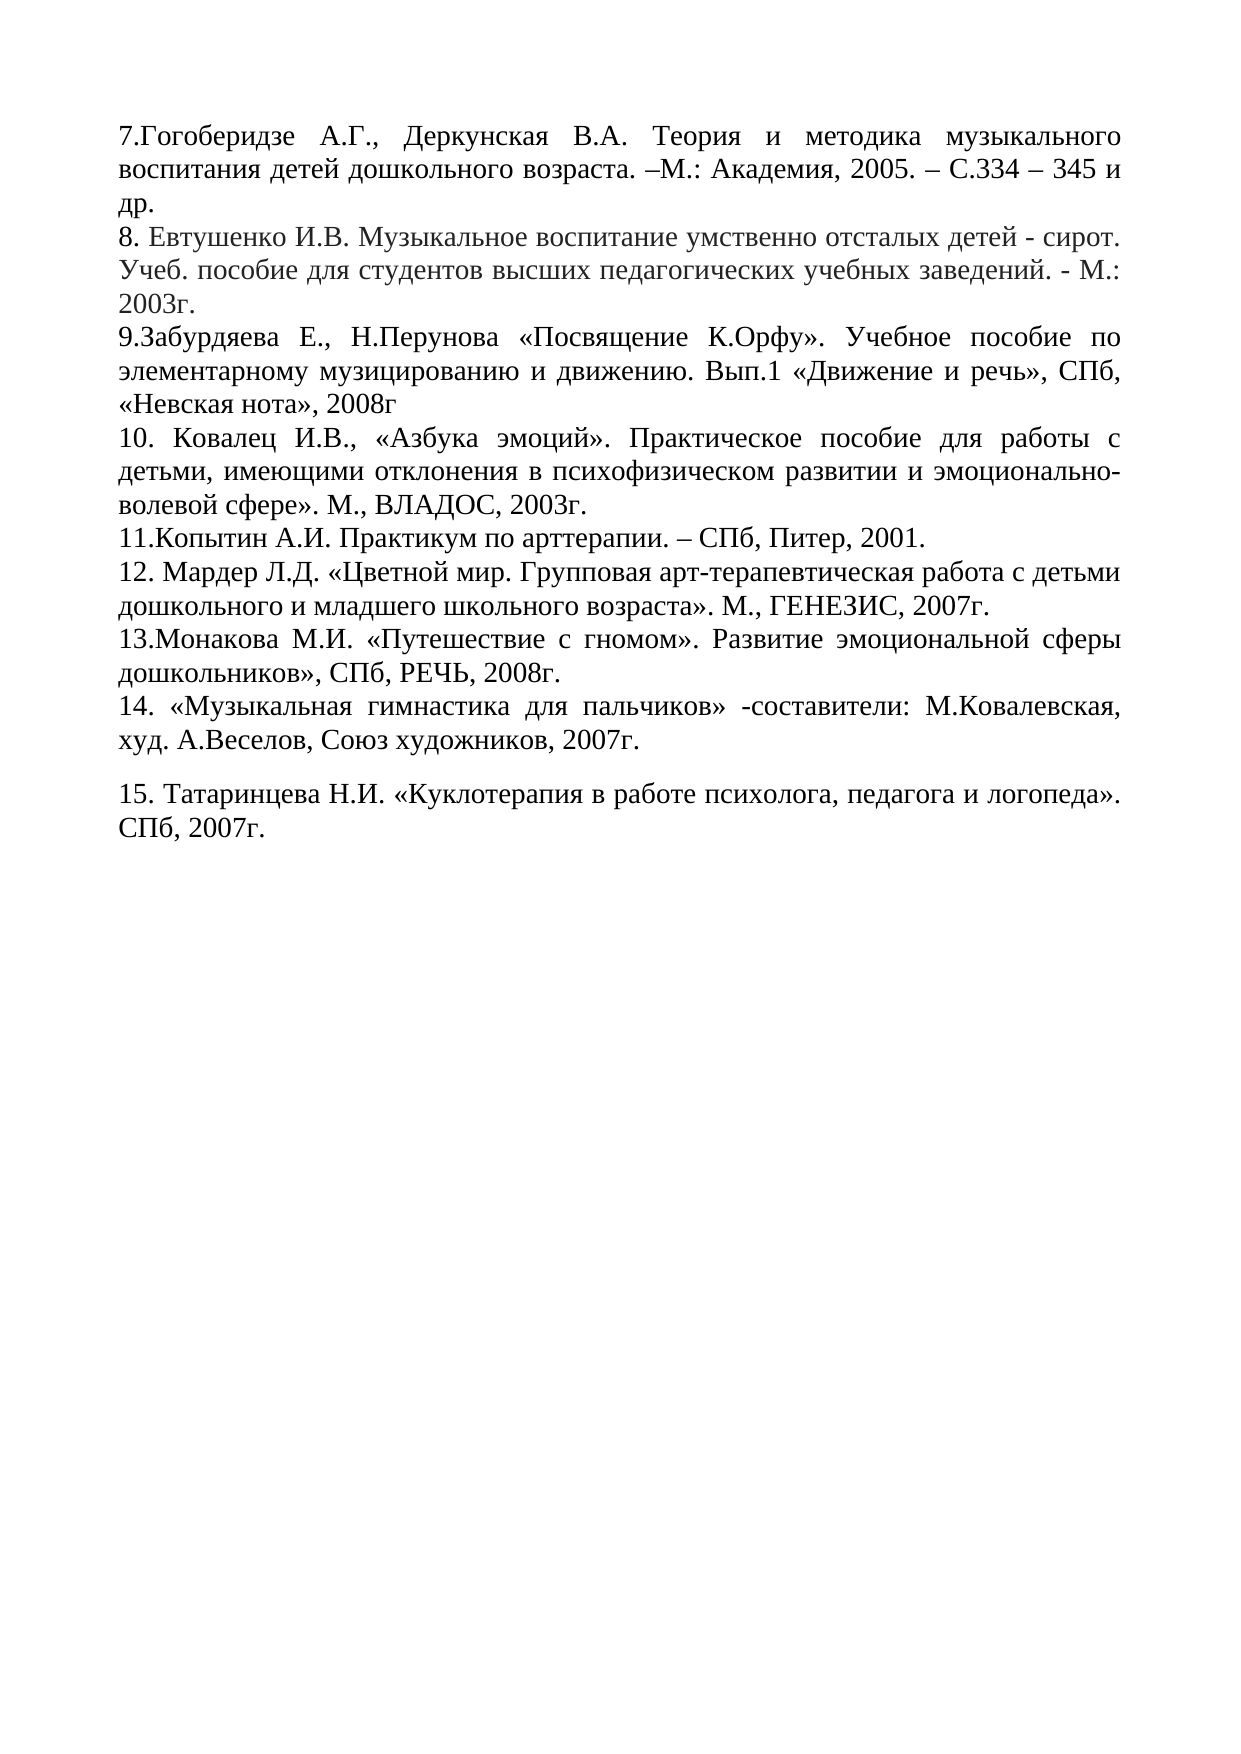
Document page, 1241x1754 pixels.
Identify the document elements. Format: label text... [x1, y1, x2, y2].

list 11.Копытин А.И. Практикум по арттерапии. – СПб, Питер, 2001. [118, 521, 1122, 554]
list 14. «Музыкальная гимнастика для пальчиков» -составители: М.Ковалевская, худ. А.Веселов, Союз художников, 2007г. [118, 688, 1122, 755]
list 13.Монакова М.И. «Путешествие с гномом». Развитие эмоциональной сферы дошкольников», СПб, РЕЧЬ, 2008г. [118, 621, 1122, 688]
text 15. Татаринцева Н.И. «Куклотерапия в работе психолога, педагога и логопеда». СПб, 2007г. [118, 776, 1122, 843]
list 8. Евтушенко И.В. Музыкальное воспитание умственно отсталых детей - сирот. Учеб. пособие для студентов высших педагогических учебных заведений. - М.: 2003г. [118, 219, 1122, 319]
list 10. Ковалец И.В., «Азбука эмоций». Практическое пособие для работы с детьми, имеющими отклонения в психофизическом развитии и эмоционально-волевой сфере». М., ВЛАДОС, 2003г. [118, 420, 1122, 521]
list 9.Забурдяева Е., Н.Перунова «Посвящение К.Орфу». Учебное пособие по элементарному музицированию и движению. Вып.1 «Движение и речь», СПб, «Невская нота», 2008г [118, 319, 1122, 420]
list 7.Гогоберидзе А.Г., Деркунская В.А. Теория и методика музыкального воспитания детей дошкольного возраста. –М.: Академия, 2005. – С.334 – 345 и др. [118, 118, 1122, 219]
list 12. Мардер Л.Д. «Цветной мир. Групповая арт-терапевтическая работа с детьми дошкольного и младшего школьного возраста». М., ГЕНЕЗИС, 2007г. [118, 554, 1122, 621]
